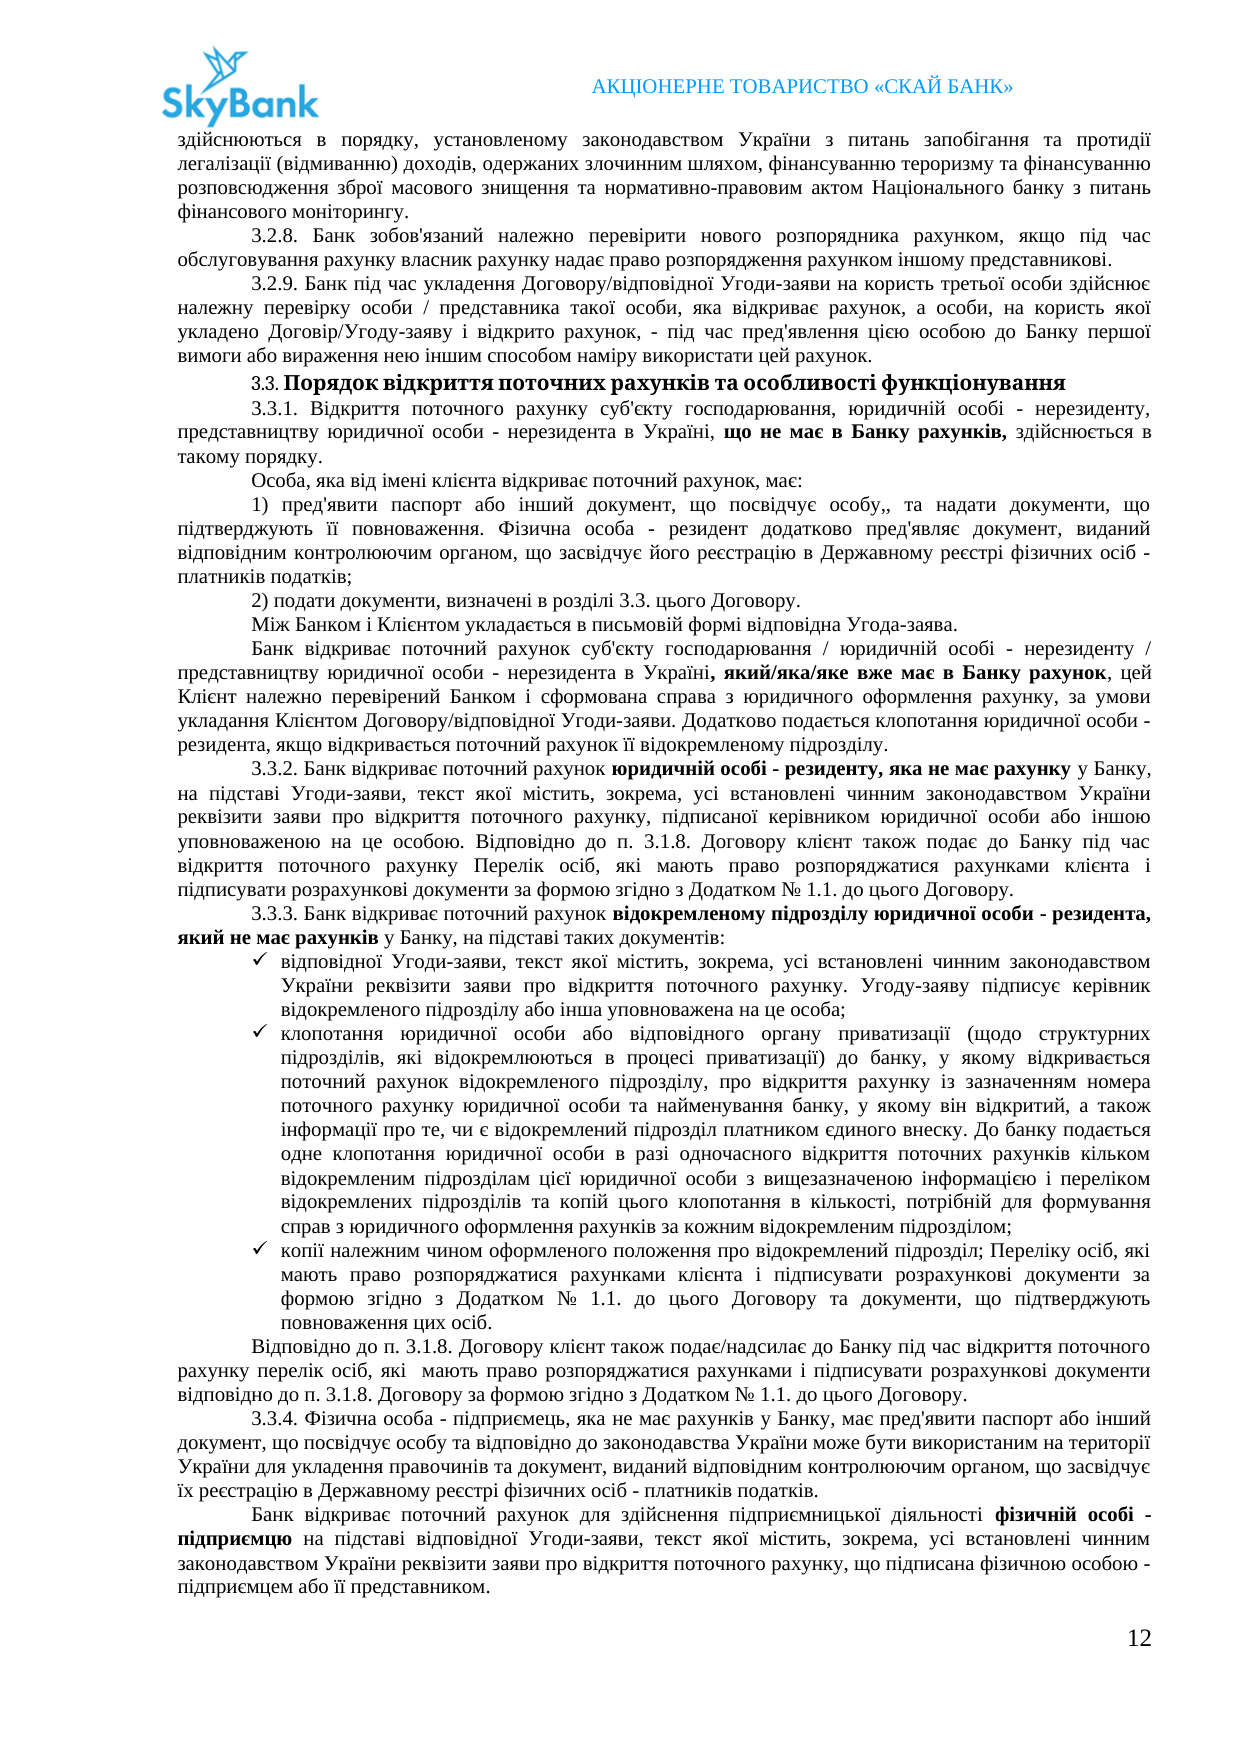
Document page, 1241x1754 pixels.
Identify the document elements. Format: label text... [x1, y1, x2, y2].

text 3.2.8. Банк зобов'язаний належно перевірити нового розпорядника рахунком, якщо під час обслуговування рахунку власник рахунку надає право розпорядження рахунком іншому представникові. [177, 223, 1152, 271]
picture [142, 35, 349, 140]
text Банк відкриває поточний рахунок суб'єкту господарювання / юридичній особі - нерезиденту / представництву юридичної особи - нерезидента в Україні, який/яка/яке вже має в Банку рахунок, цей Клієнт належно перевірений Банком і сформована справа з юридичного оформлення рахунку, за умови укладання Клієнтом Договору/відповідної Угоди-заяви. Додатково подається клопотання юридичної особи - резидента, якщо відкривається поточний рахунок її відокремленому підрозділу. [177, 636, 1152, 756]
text 3.3.3. Банк відкриває поточний рахунок відокремленому підрозділу юридичної особи - резидента, який не має рахунків у Банку, на підставі таких документів: [177, 901, 1152, 949]
text Банк відкриває поточний рахунок для здійснення підприємницької діяльності фізичній особі - підприємцю на підставі відповідної Угоди-заяви, текст якої містить, зокрема, усі встановлені чинним законодавством України реквізити заяви про відкриття поточного рахунку, що підписана фізичною особою - підприємцем або її представником. [177, 1502, 1152, 1598]
list копії належним чином оформленого положення про відокремлений підрозділ; Переліку осіб, які мають право розпоряджатися рахунками клієнта і підписувати розрахункові документи за формою згідно з Додатком № 1.1. до цього Договору та документи, що підтверджують повноваження цих осіб. [251, 1238, 1152, 1334]
text 2) подати документи, визначені в розділі 3.3. цього Договору. [177, 588, 1152, 612]
text 3.2.9. Банк під час укладення Договору/відповідної Угоди-заяви на користь третьої особи здійснює належну перевірку особи / представника такої особи, яка відкриває рахунок, а особи, на користь якої укладено Договір/Угоду-заяву і відкрито рахунок, - під час пред'явлення цією особою до Банку першої вимоги або вираження нею іншим способом наміру використати цей рахунок. [177, 271, 1152, 367]
text 1) пред'явити паспорт або інший документ, що посвідчує особу,, та надати документи, що підтверджують її повноваження. Фізична особа - резидент додатково пред'являє документ, виданий відповідним контролюючим органом, що засвідчує його реєстрацію в Державному реєстрі фізичних осіб - платників податків; [177, 492, 1152, 588]
text Між Банком і Клієнтом укладається в письмовій формі відповідна Угода-заява. [177, 612, 1152, 636]
text 3.3.1. Відкриття поточного рахунку суб'єкту господарювання, юридичній особі - нерезиденту, представництву юридичної особи - нерезидента в Україні, що не має в Банку рахунків, здійснюється в такому порядку. [177, 395, 1152, 468]
text 3.3.2. Банк відкриває поточний рахунок юридичній особі - резиденту, яка не має рахунку у Банку, на підставі Угоди-заяви, текст якої містить, зокрема, усі встановлені чинним законодавством України реквізити заяви про відкриття поточного рахунку, підписаної керівником юридичної особи або іншою уповноваженою на це особою. Відповідно до п. 3.1.8. Договору клієнт також подає до Банку під час відкриття поточного рахунку Перелік осіб, які мають право розпоряджатися рахунками клієнта і підписувати розрахункові документи за формою згідно з Додатком № 1.1. до цього Договору. [177, 756, 1152, 901]
text 3.3.4. Фізична особа - підприємець, яка не має рахунків у Банку, має пред'явити паспорт або інший документ, що посвідчує особу та відповідно до законодавства України може бути використаним на території України для укладення правочинів та документ, виданий відповідним контролюючим органом, що засвідчує їх реєстрацію в Державному реєстрі фізичних осіб - платників податків. [177, 1406, 1152, 1502]
list відповідної Угоди-заяви, текст якої містить, зокрема, усі встановлені чинним законодавством України реквізити заяви про відкриття поточного рахунку. Угоду-заяву підписує керівник відокремленого підрозділу або інша уповноважена на це особа; [251, 949, 1152, 1021]
text Відповідно до п. 3.1.8. Договору клієнт також подає/надсилає до Банку під час відкриття поточного рахунку перелік осіб, які мають право розпоряджатися рахунками і підписувати розрахункові документи відповідно до п. 3.1.8. Договору за формою згідно з Додатком № 1.1. до цього Договору. [177, 1334, 1152, 1406]
list клопотання юридичної особи або відповідного органу приватизації (щодо структурних підрозділів, які відокремлюються в процесі приватизації) до банку, у якому відкривається поточний рахунок відокремленого підрозділу, про відкриття рахунку із зазначенням номера поточного рахунку юридичної особи та найменування банку, у якому він відкритий, а також інформації про те, чи є відокремлений підрозділ платником єдиного внеску. До банку подається одне клопотання юридичної особи в разі одночасного відкриття поточних рахунків кільком відокремленим підрозділам цієї юридичної особи з вищезазначеною інформацією і переліком відокремлених підрозділів та копій цього клопотання в кількості, потрібній для формування справ з юридичного оформлення рахунків за кожним відокремленим підрозділом; [251, 1021, 1152, 1238]
text Особа, яка від імені клієнта відкриває поточний рахунок, має: [177, 468, 1152, 492]
subtitle 3.3. Порядок відкриття поточних рахунків та особливості функціонування [177, 371, 1152, 395]
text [177, 127, 1152, 223]
